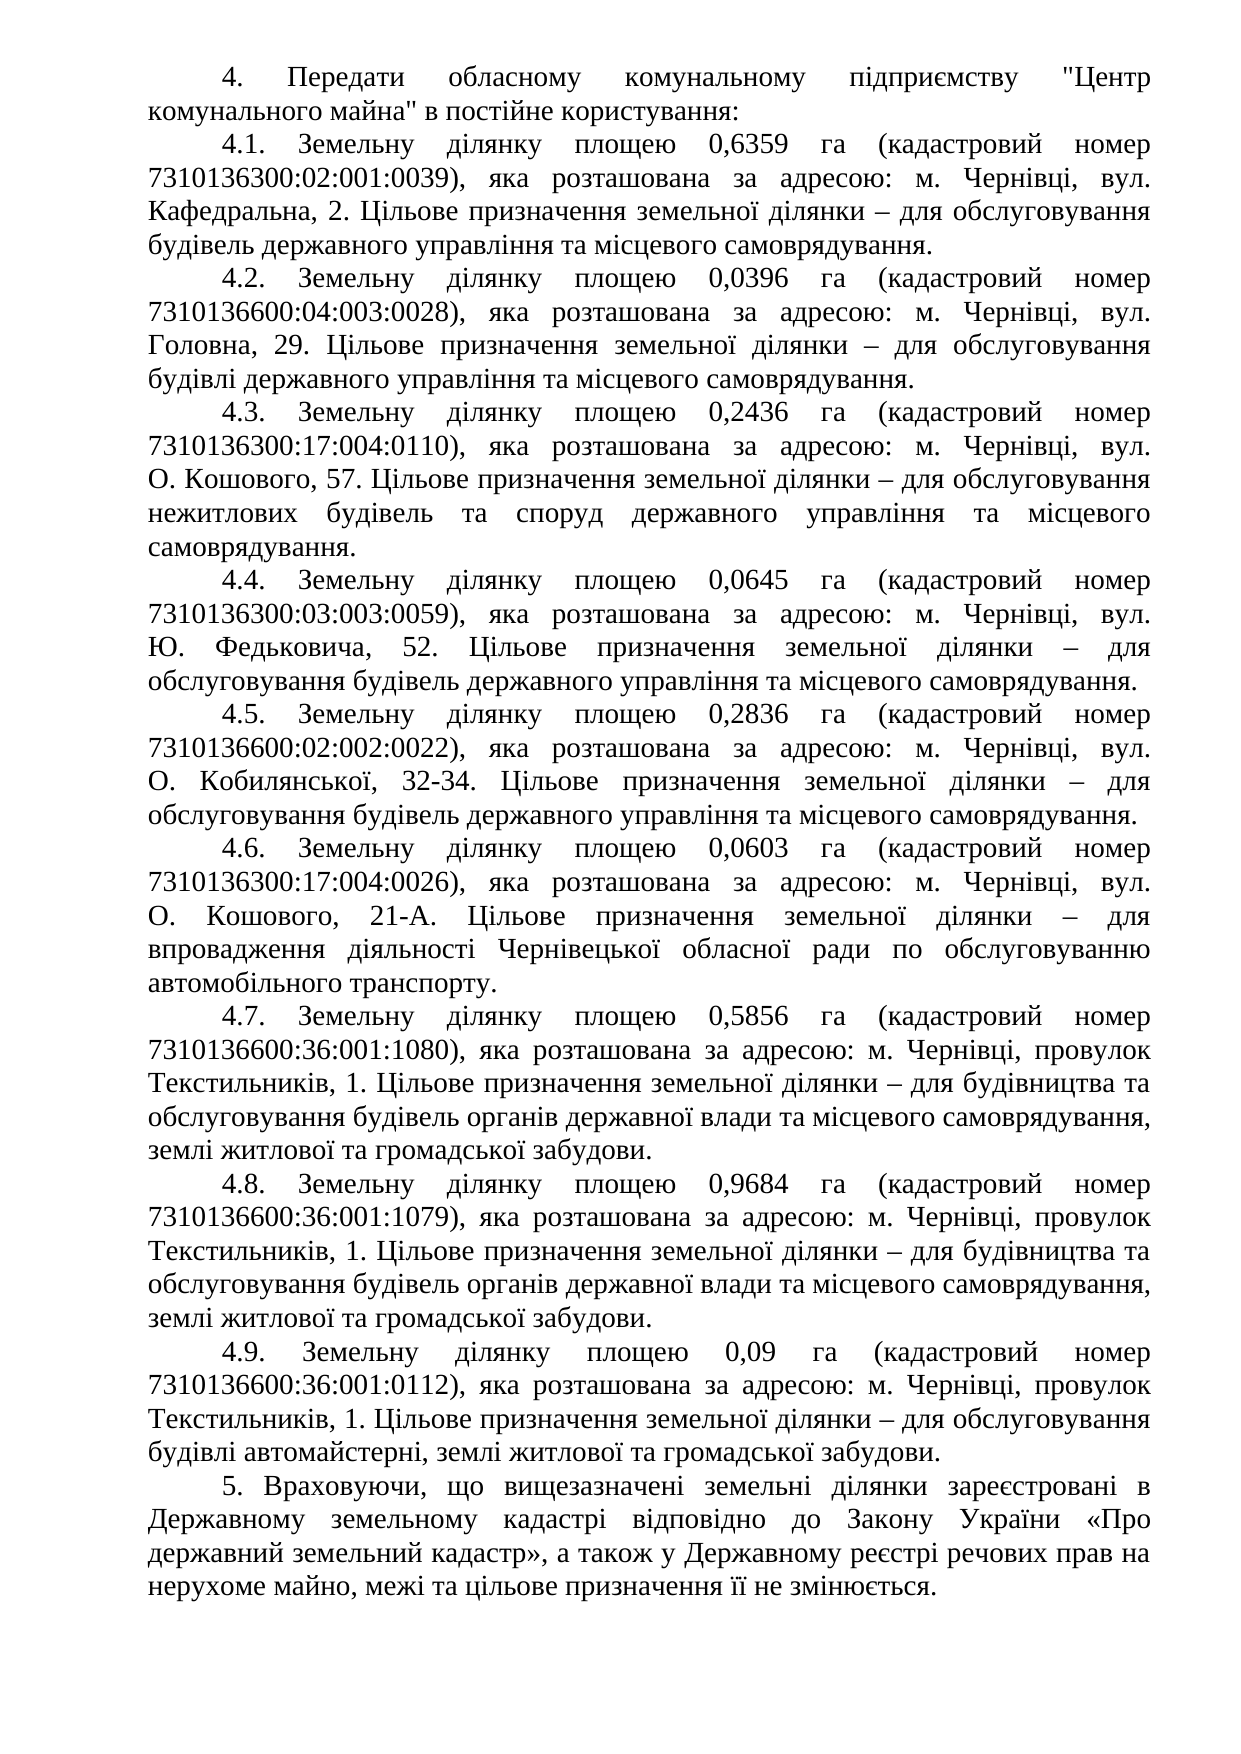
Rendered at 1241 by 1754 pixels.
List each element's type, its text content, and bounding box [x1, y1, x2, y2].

text 4.1. Земельну ділянку площею 0,6359 га (кадастровий номер 7310136300:02:001:0039), яка розташована за адресою: м. Чернівці, вул. Кафедральна, 2. Цільове призначення земельної ділянки – для обслуговування будівель державного управління та місцевого самоврядування. [148, 126, 1152, 260]
text 4.4. Земельну ділянку площею 0,0645 га (кадастровий номер 7310136300:03:003:0059), яка розташована за адресою: м. Чернівці, вул. Ю. Федьковича, 52. Цільове призначення земельної ділянки – для обслуговування будівель державного управління та місцевого самоврядування. [148, 562, 1152, 696]
text 4.6. Земельну ділянку площею 0,0603 га (кадастровий номер 7310136300:17:004:0026), яка розташована за адресою: м. Чернівці, вул. О. Кошового, 21-А. Цільове призначення земельної ділянки – для впровадження діяльності Чернівецької обласної ради по обслуговуванню автомобільного транспорту. [148, 831, 1152, 998]
text 4.2. Земельну ділянку площею 0,0396 га (кадастровий номер 7310136600:04:003:0028), яка розташована за адресою: м. Чернівці, вул. Головна, 29. Цільове призначення земельної ділянки – для обслуговування будівлі державного управління та місцевого самоврядування. [148, 260, 1152, 394]
text 4.7. Земельну ділянку площею 0,5856 га (кадастровий номер 7310136600:36:001:1080), яка розташована за адресою: м. Чернівці, провулок Текстильників, 1. Цільове призначення земельної ділянки – для будівництва та обслуговування будівель органів державної влади та місцевого самоврядування, землі житлової та громадської забудови. [148, 998, 1152, 1166]
text 4.5. Земельну ділянку площею 0,2836 га (кадастровий номер 7310136600:02:002:0022), яка розташована за адресою: м. Чернівці, вул. О. Кобилянської, 32-34. Цільове призначення земельної ділянки – для обслуговування будівель державного управління та місцевого самоврядування. [148, 696, 1152, 831]
text 4.8. Земельну ділянку площею 0,9684 га (кадастровий номер 7310136600:36:001:1079), яка розташована за адресою: м. Чернівці, провулок Текстильників, 1. Цільове призначення земельної ділянки – для будівництва та обслуговування будівель органів державної влади та місцевого самоврядування, землі житлової та громадської забудови. [148, 1166, 1152, 1334]
text 5. Враховуючи, що вищезазначені земельні ділянки зареєстровані в Державному земельному кадастрі відповідно до Закону України «Про державний земельний кадастр», а також у Державному реєстрі речових прав на нерухоме майно, межі та цільове призначення її не змінюється. [148, 1468, 1152, 1602]
text 4. Передати обласному комунальному підприємству "Центр комунального майна" в постійне користування: [148, 59, 1152, 126]
text 4.3. Земельну ділянку площею 0,2436 га (кадастровий номер 7310136300:17:004:0110), яка розташована за адресою: м. Чернівці, вул. О. Кошового, 57. Цільове призначення земельної ділянки – для обслуговування нежитлових будівель та споруд державного управління та місцевого самоврядування. [148, 394, 1152, 562]
text 4.9. Земельну ділянку площею 0,09 га (кадастровий номер 7310136600:36:001:0112), яка розташована за адресою: м. Чернівці, провулок Текстильників, 1. Цільове призначення земельної ділянки – для обслуговування будівлі автомайстерні, землі житлової та громадської забудови. [148, 1334, 1152, 1468]
